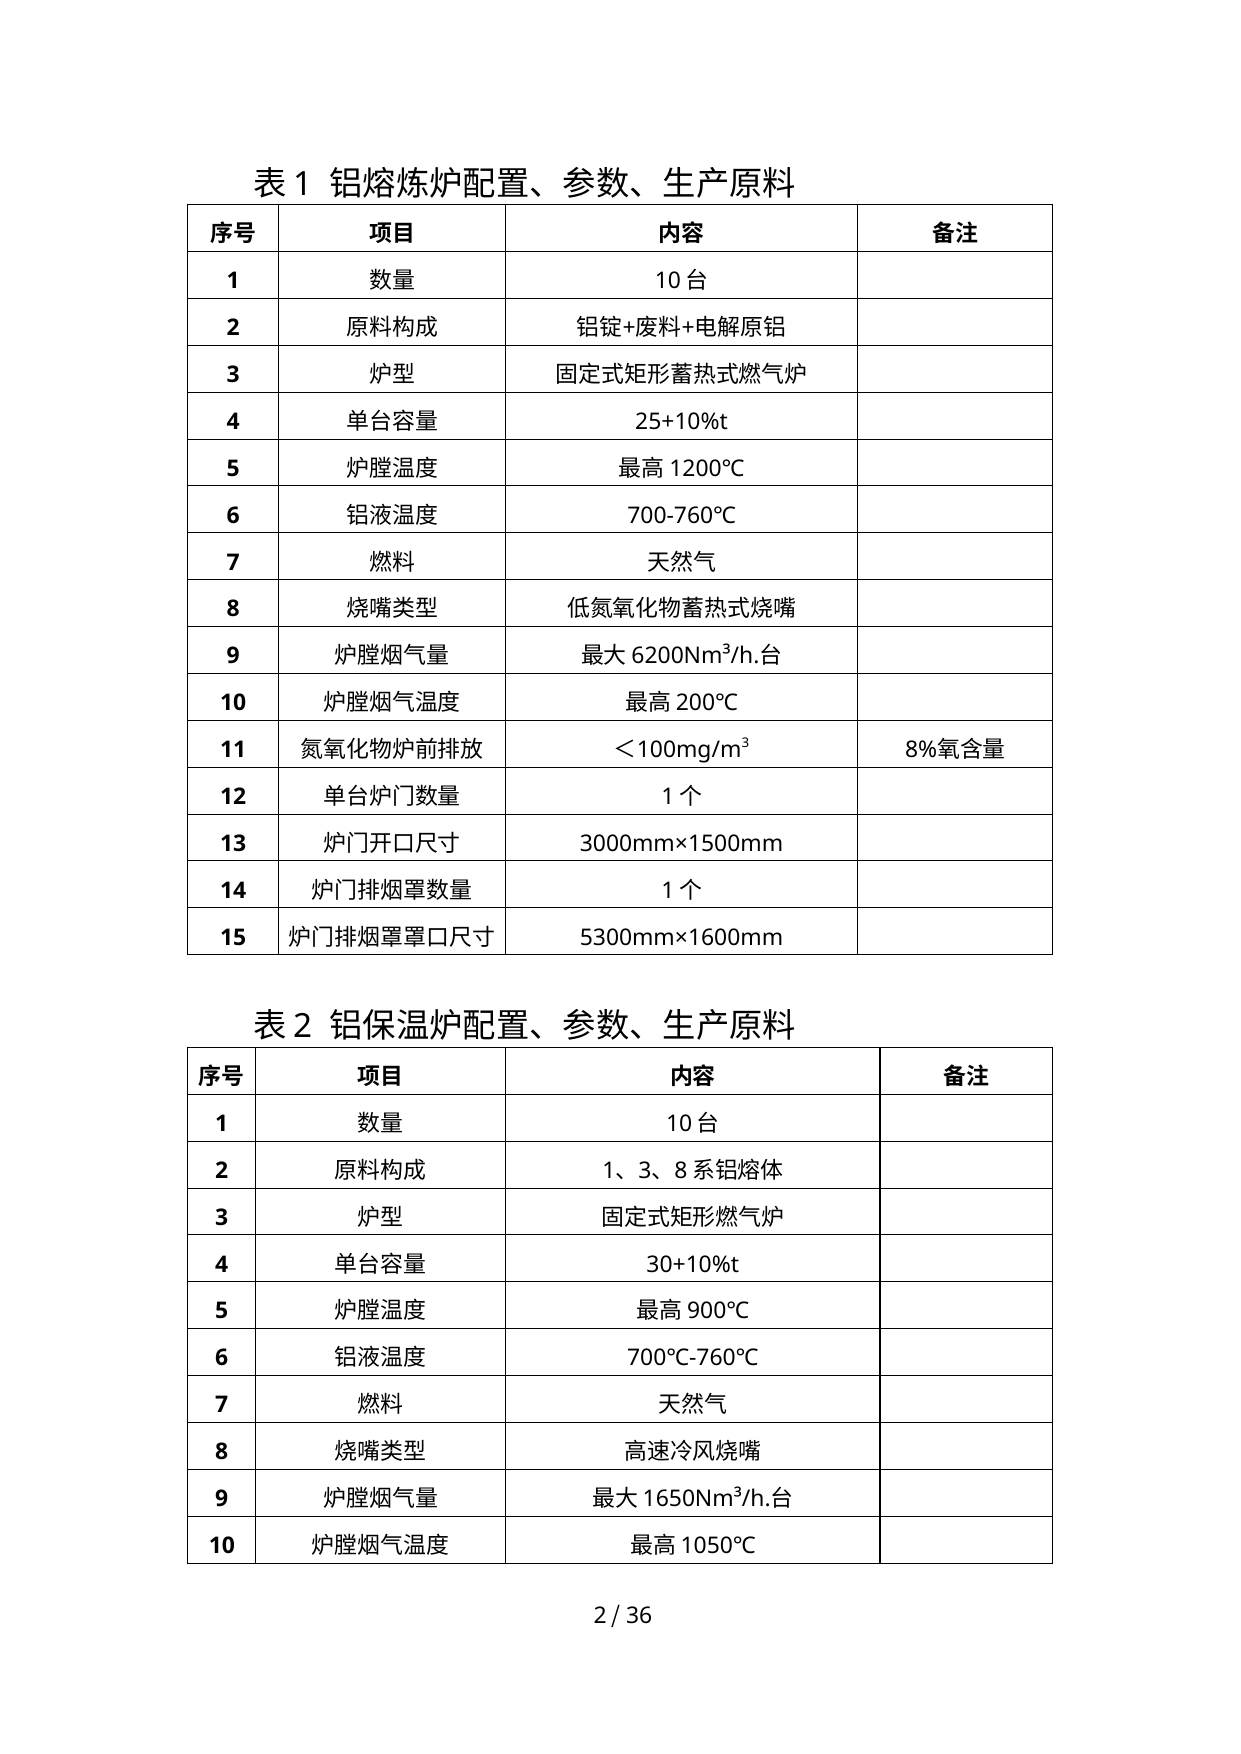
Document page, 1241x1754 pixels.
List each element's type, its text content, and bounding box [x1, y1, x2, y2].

table_cell 5 [188, 440, 278, 485]
table_cell 铝锭+废料+电解原铝 [506, 299, 857, 345]
table_cell 最高1050℃ [506, 1517, 879, 1562]
table_cell [858, 486, 1052, 532]
table_cell 炉门排烟罩数量 [279, 861, 505, 907]
table_header 序号 [188, 205, 278, 251]
table_cell 铝液温度 [256, 1329, 505, 1375]
table_cell 8 [188, 1423, 255, 1469]
table_cell 7 [188, 533, 278, 579]
table_cell [858, 393, 1052, 438]
table_cell 最高900℃ [506, 1282, 879, 1328]
table_cell [858, 768, 1052, 813]
table_cell 固定式矩形燃气炉 [506, 1189, 879, 1234]
table_cell 燃料 [279, 533, 505, 579]
table_cell 最大6200Nm³/h.台 [506, 627, 857, 673]
table_cell 最高1200℃ [506, 440, 857, 485]
table_cell 10 [188, 674, 278, 720]
table_cell 15 [188, 908, 278, 954]
table_cell 2 [188, 299, 278, 345]
table_cell 固定式矩形蓄热式燃气炉 [506, 346, 857, 392]
table_cell 炉型 [256, 1189, 505, 1234]
table_cell 1个 [506, 861, 857, 907]
table_cell 4 [188, 1235, 255, 1281]
table_cell 1个 [506, 768, 857, 813]
table_cell 4 [188, 393, 278, 438]
table_cell 3 [188, 1189, 255, 1234]
table_cell 最大1650Nm³/h.台 [506, 1470, 879, 1516]
table_cell [858, 533, 1052, 579]
table_cell 原料构成 [256, 1142, 505, 1187]
table_cell 700-760℃ [506, 486, 857, 532]
table_cell [881, 1376, 1052, 1422]
table_cell [858, 252, 1052, 298]
table_cell 8 [188, 580, 278, 626]
table_cell [858, 861, 1052, 907]
table_cell 原料构成 [279, 299, 505, 345]
table_cell 2 [188, 1142, 255, 1187]
table_cell 1 [188, 252, 278, 298]
table_header 项目 [279, 205, 505, 251]
table_cell 10 [188, 1517, 255, 1562]
table_cell 9 [188, 627, 278, 673]
table_cell 天然气 [506, 533, 857, 579]
table_cell 11 [188, 721, 278, 767]
table_cell [881, 1142, 1052, 1187]
table_cell 1、3、8系铝熔体 [506, 1142, 879, 1187]
table_cell 最高200℃ [506, 674, 857, 720]
table_cell 5 [188, 1282, 255, 1328]
text 表1 铝熔炼炉配置、参数、生产原料 [187, 158, 1053, 204]
table_header 项目 [256, 1048, 505, 1094]
table_cell [881, 1329, 1052, 1375]
table_cell 10台 [506, 252, 857, 298]
table_cell [881, 1282, 1052, 1328]
table_cell [881, 1095, 1052, 1141]
table_cell 炉门排烟罩罩口尺寸 [279, 908, 505, 954]
table_cell 炉膛烟气量 [256, 1470, 505, 1516]
table_cell 25+10%t [506, 393, 857, 438]
table_header 内容 [506, 1048, 879, 1094]
table_cell [881, 1423, 1052, 1469]
table_cell 数量 [279, 252, 505, 298]
table_cell 炉膛温度 [279, 440, 505, 485]
table_header 备注 [858, 205, 1052, 251]
table_cell 1 [188, 1095, 255, 1141]
table_cell 3000mm×1500mm [506, 815, 857, 860]
table_cell 3 [188, 346, 278, 392]
table_cell 单台容量 [279, 393, 505, 438]
table_cell [858, 908, 1052, 954]
table_cell [858, 299, 1052, 345]
table_cell 单台炉门数量 [279, 768, 505, 813]
table_cell 燃料 [256, 1376, 505, 1422]
table_cell 14 [188, 861, 278, 907]
table_cell [858, 346, 1052, 392]
table_cell [858, 674, 1052, 720]
table_cell 铝液温度 [279, 486, 505, 532]
table_cell 30+10%t [506, 1235, 879, 1281]
text 表2 铝保温炉配置、参数、生产原料 [187, 1001, 1053, 1047]
table_cell 烧嘴类型 [256, 1423, 505, 1469]
table_cell 炉型 [279, 346, 505, 392]
table_cell [881, 1189, 1052, 1234]
table_cell ＜100mg/m3 [506, 721, 857, 767]
table_cell [858, 627, 1052, 673]
table_cell [881, 1235, 1052, 1281]
table_cell 炉膛温度 [256, 1282, 505, 1328]
table_cell 单台容量 [256, 1235, 505, 1281]
table_cell 烧嘴类型 [279, 580, 505, 626]
table_cell 炉膛烟气温度 [279, 674, 505, 720]
table_cell 9 [188, 1470, 255, 1516]
table_cell 5300mm×1600mm [506, 908, 857, 954]
table_cell 10台 [506, 1095, 879, 1141]
table_cell 炉膛烟气温度 [256, 1517, 505, 1562]
table_cell 氮氧化物炉前排放 [279, 721, 505, 767]
table_cell 7 [188, 1376, 255, 1422]
table_cell 13 [188, 815, 278, 860]
table_cell [858, 580, 1052, 626]
table_cell [858, 815, 1052, 860]
table_cell 12 [188, 768, 278, 813]
table_cell [881, 1470, 1052, 1516]
table_cell 700℃-760℃ [506, 1329, 879, 1375]
table_cell 天然气 [506, 1376, 879, 1422]
table_header 备注 [881, 1048, 1052, 1094]
table_cell 炉膛烟气量 [279, 627, 505, 673]
table_cell 高速冷风烧嘴 [506, 1423, 879, 1469]
table_cell 数量 [256, 1095, 505, 1141]
table_cell 炉门开口尺寸 [279, 815, 505, 860]
table_cell 6 [188, 1329, 255, 1375]
table_header 序号 [188, 1048, 255, 1094]
table_cell 8%氧含量 [858, 721, 1052, 767]
table_cell [858, 440, 1052, 485]
table_cell 6 [188, 486, 278, 532]
table_cell 低氮氧化物蓄热式烧嘴 [506, 580, 857, 626]
table_header 内容 [506, 205, 857, 251]
table_cell [881, 1517, 1052, 1562]
